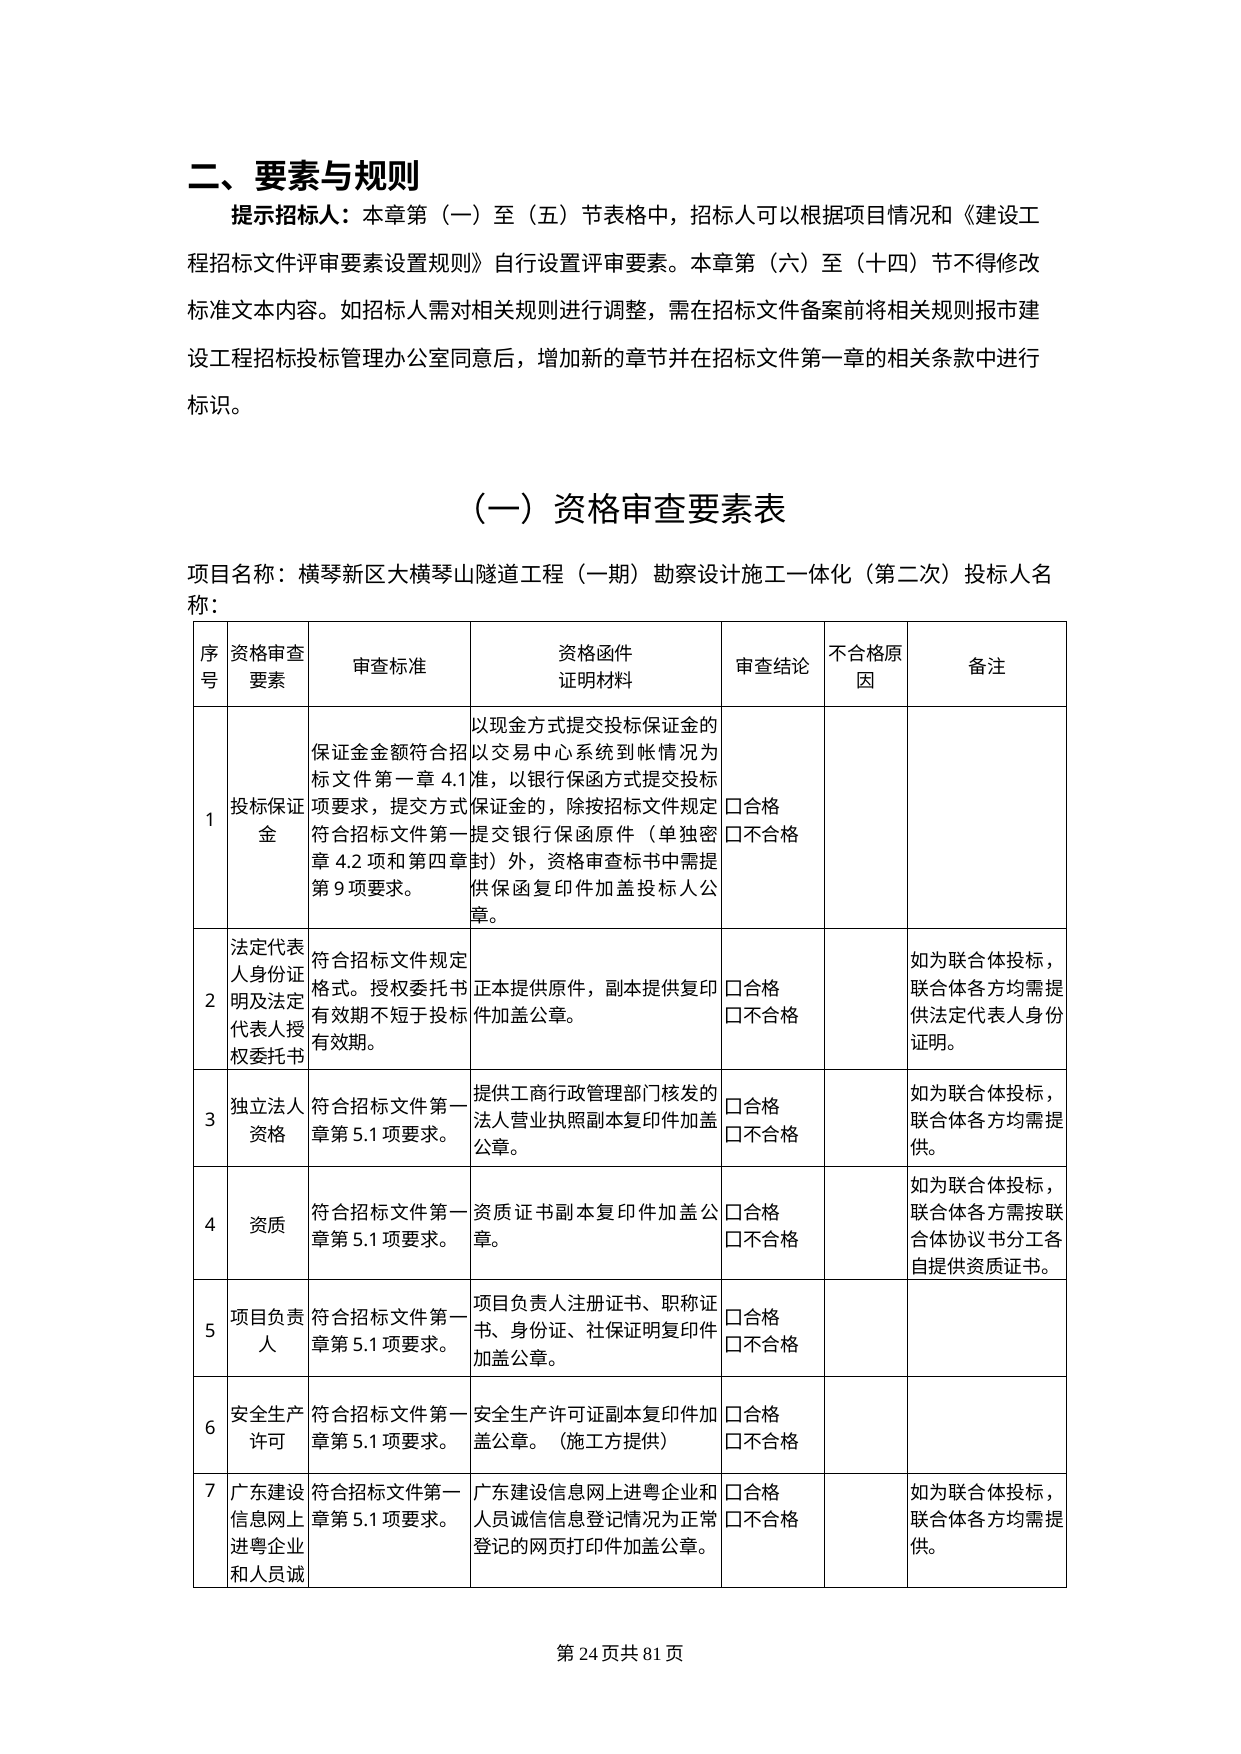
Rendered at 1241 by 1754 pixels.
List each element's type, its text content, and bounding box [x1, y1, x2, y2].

table_cell [908, 1280, 1066, 1376]
table_cell 如为联合体投标，联合体各方均需提供。 [908, 1474, 1066, 1586]
table_cell 7 [194, 1474, 227, 1586]
table_cell 项目负责人 [228, 1280, 308, 1376]
table_cell 如为联合体投标，联合体各方需按联合体协议书分工各自提供资质证书。 [908, 1167, 1066, 1279]
text 提示招标人：本章第（一）至（五）节表格中，招标人可以根据项目情况和《建设工程招标文件评审要素设置规则》自行设置评审要素。本章第（六）至（十四）节不得修改标准文本内容。如招标人需对相关规则进行调整，需在招标文件备案前将相关规则报市建设工程招标投标管理办公室同意后，增加新的章节并在招标文件第一章的相关条款中进行标识。 [187, 198, 1053, 420]
table_cell 符合招标文件第一章第5.1项要求。 [309, 1280, 470, 1376]
table_cell [908, 1377, 1066, 1473]
table_cell 符合招标文件第一章第5.1项要求。 [309, 1167, 470, 1279]
table_header 资格审查要素 [228, 622, 308, 706]
text 项目名称：横琴新区大横琴山隧道工程（一期）勘察设计施工一体化（第二次）投标人名称： [187, 557, 1053, 620]
table_cell [825, 1474, 907, 1586]
table_cell 独立法人资格 [228, 1070, 308, 1166]
table_cell [825, 1070, 907, 1166]
table_cell 法定代表人身份证明及法定代表人授权委托书 [228, 929, 308, 1068]
table_cell [825, 1167, 907, 1279]
table_cell 资质 [228, 1167, 308, 1279]
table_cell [228, 1474, 308, 1586]
table_cell 投标保证金 [228, 707, 308, 928]
table_cell [825, 707, 907, 928]
table_cell 正本提供原件，副本提供复印件加盖公章。 [471, 929, 721, 1068]
table_header 审查标准 [309, 622, 470, 706]
table_cell 符合招标文件第一章第5.1项要求。 [309, 1070, 470, 1166]
table_header 审查结论 [722, 622, 824, 706]
table_cell 安全生产许可证副本复印件加盖公章。（施工方提供） [471, 1377, 721, 1473]
table_cell 提供工商行政管理部门核发的法人营业执照副本复印件加盖公章。 [471, 1070, 721, 1166]
text 二、要素与规则 [187, 150, 1053, 198]
table_cell 囗合格 囗不合格 [722, 1167, 824, 1279]
table_header 资格函件 证明材料 [471, 622, 721, 706]
table_cell 符合招标文件规定格式。授权委托书有效期不短于投标有效期。 [309, 929, 470, 1068]
table_cell [825, 1377, 907, 1473]
table_header 序号 [194, 622, 227, 706]
table_cell [825, 1280, 907, 1376]
table_cell [908, 707, 1066, 928]
table_cell 囗合格 囗不合格 [722, 1070, 824, 1166]
table_cell 符合招标文件第一章第5.1项要求。 [309, 1474, 470, 1586]
table_cell 囗合格 囗不合格 [722, 707, 824, 928]
table_cell 保证金金额符合招标文件第一章4.1项要求，提交方式符合招标文件第一章4.2项和第四章第9项要求。 [309, 707, 470, 928]
table_cell 2 [194, 929, 227, 1068]
table_cell [825, 929, 907, 1068]
table_cell 如为联合体投标，联合体各方均需提供。 [908, 1070, 1066, 1166]
table_cell 囗合格 囗不合格 [722, 1280, 824, 1376]
table_cell 囗合格 囗不合格 [722, 1377, 824, 1473]
table_cell 6 [194, 1377, 227, 1473]
table_cell 囗合格 囗不合格 [722, 929, 824, 1068]
table_cell 项目负责人注册证书、职称证书、身份证、社保证明复印件加盖公章。 [471, 1280, 721, 1376]
table_cell 安全生产许可 [228, 1377, 308, 1473]
table_cell 1 [194, 707, 227, 928]
table_cell 3 [194, 1070, 227, 1166]
table_cell 4 [194, 1167, 227, 1279]
table_cell 符合招标文件第一章第5.1项要求。 [309, 1377, 470, 1473]
table_cell 5 [194, 1280, 227, 1376]
text （一）资格审查要素表 [187, 481, 1053, 531]
table_cell 囗合格 囗不合格 [722, 1474, 824, 1586]
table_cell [471, 1474, 721, 1586]
table_cell 以现金方式提交投标保证金的以交易中心系统到帐情况为准，以银行保函方式提交投标保证金的，除按招标文件规定提交银行保函原件（单独密封）外，资格审查标书中需提供保函复印件加盖投标人公章。 [471, 707, 721, 928]
table_header 备注 [908, 622, 1066, 706]
table_cell 资质证书副本复印件加盖公章。 [471, 1167, 721, 1279]
table_header 不合格原因 [825, 622, 907, 706]
table_cell 如为联合体投标，联合体各方均需提供法定代表人身份证明。 [908, 929, 1066, 1068]
